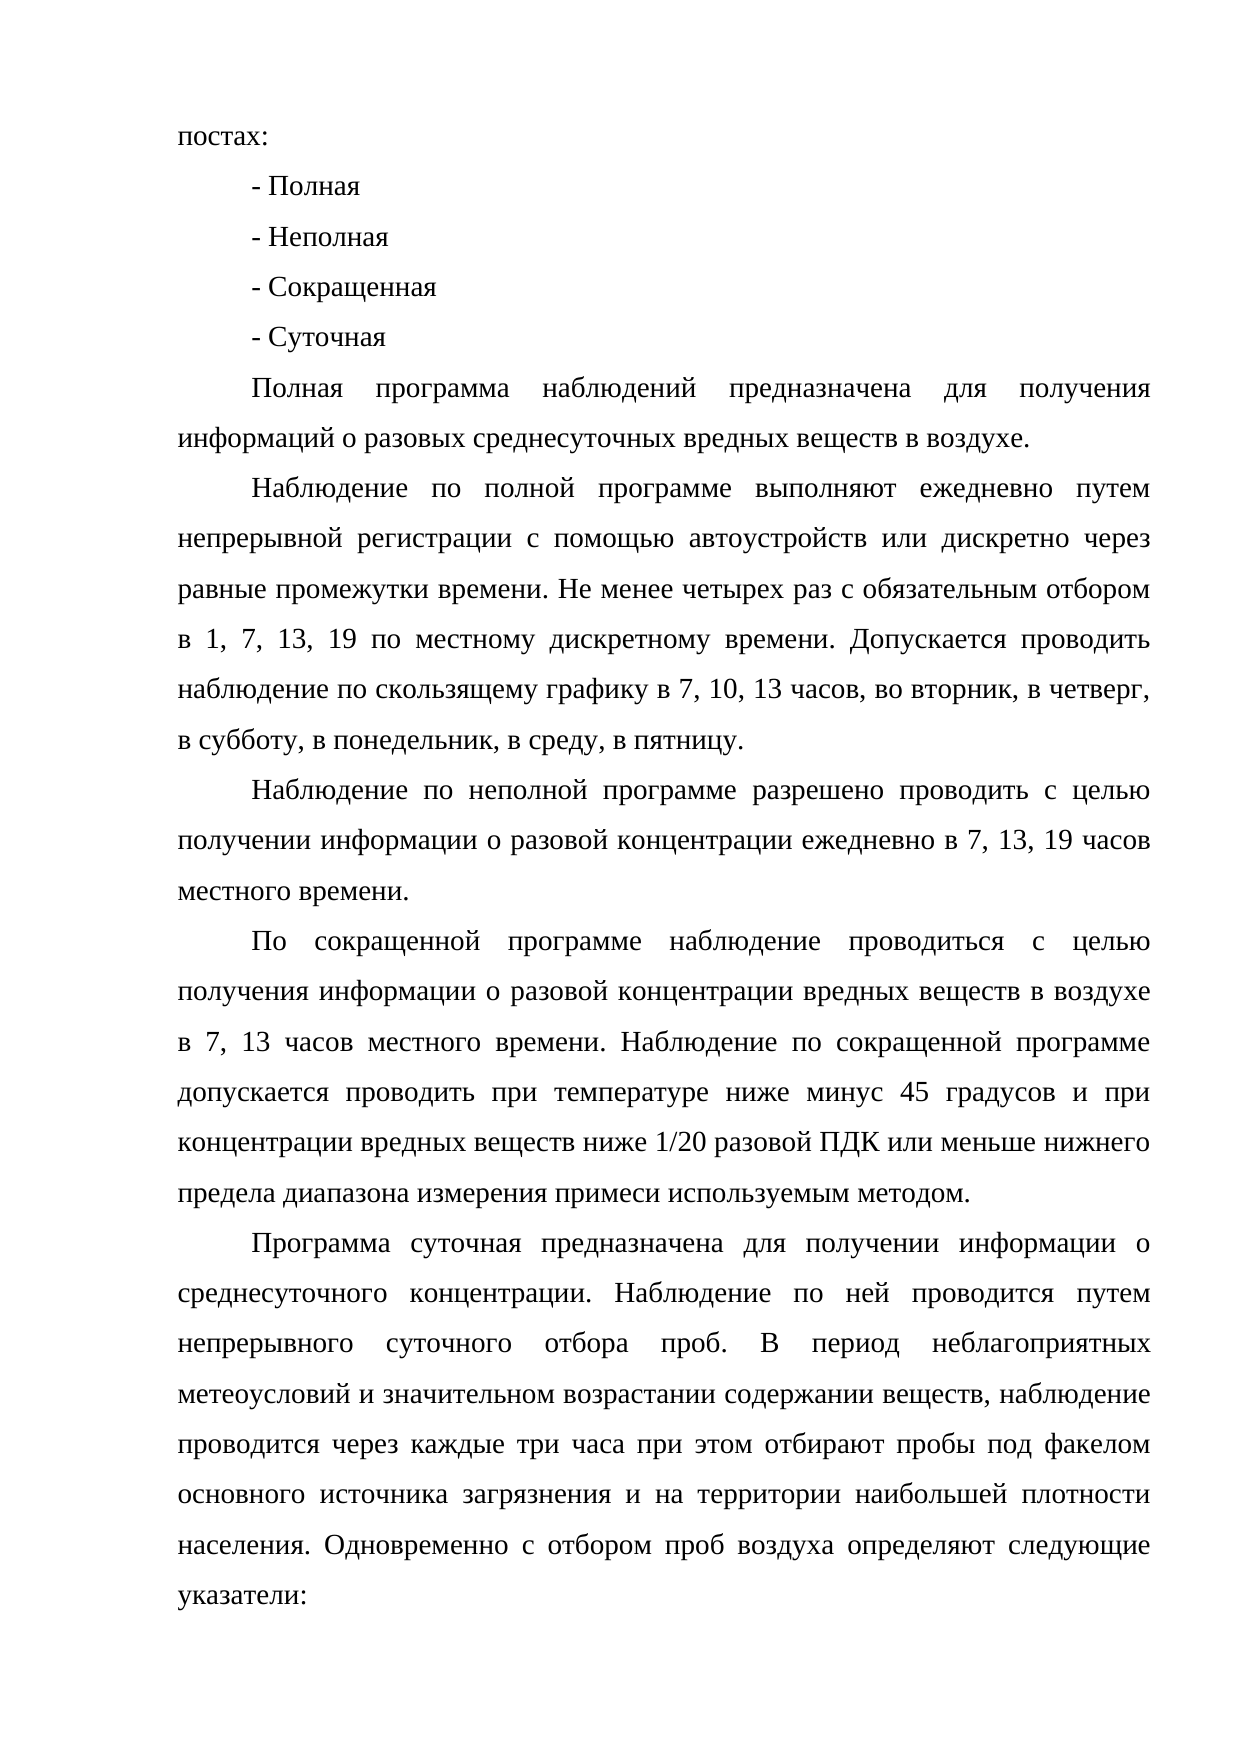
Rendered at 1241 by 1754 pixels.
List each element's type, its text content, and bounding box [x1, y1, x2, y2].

text Программа суточная предназначена для получении информации о среднесуточного концентрации. Наблюдение по ней проводится путем непрерывного суточного отбора проб. В период неблагоприятных метеоусловий и значительном возрастании содержании веществ, наблюдение проводится через каждые три часа при этом отбирают пробы под факелом основного источника загрязнения и на территории наибольшей плотности населения. Одновременно с отбором проб воздуха определяют следующие указатели: [177, 1225, 1152, 1611]
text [177, 118, 1152, 152]
text Полная программа наблюдений предназначена для получения информаций о разовых среднесуточных вредных веществ в воздухе. [177, 370, 1152, 453]
text Наблюдение по неполной программе разрешено проводить с целью получении информации о разовой концентрации ежедневно в 7, 13, 19 часов местного времени. [177, 772, 1152, 906]
text - Суточная [177, 319, 1152, 353]
text По сокращенной программе наблюдение проводиться с целью получения информации о разовой концентрации вредных веществ в воздухе в 7, 13 часов местного времени. Наблюдение по сокращенной программе допускается проводить при температуре ниже минус 45 градусов и при концентрации вредных веществ ниже 1/20 разовой ПДК или меньше нижнего предела диапазона измерения примеси используемым методом. [177, 923, 1152, 1208]
text Наблюдение по полной программе выполняют ежедневно путем непрерывной регистрации с помощью автоустройств или дискретно через равные промежутки времени. Не менее четырех раз с обязательным отбором в 1, 7, 13, 19 по местному дискретному времени. Допускается проводить наблюдение по скользящему графику в 7, 10, 13 часов, во вторник, в четверг, в субботу, в понедельник, в среду, в пятницу. [177, 470, 1152, 755]
text - Сокращенная [177, 269, 1152, 303]
text - Неполная [177, 219, 1152, 252]
text - Полная [177, 168, 1152, 202]
